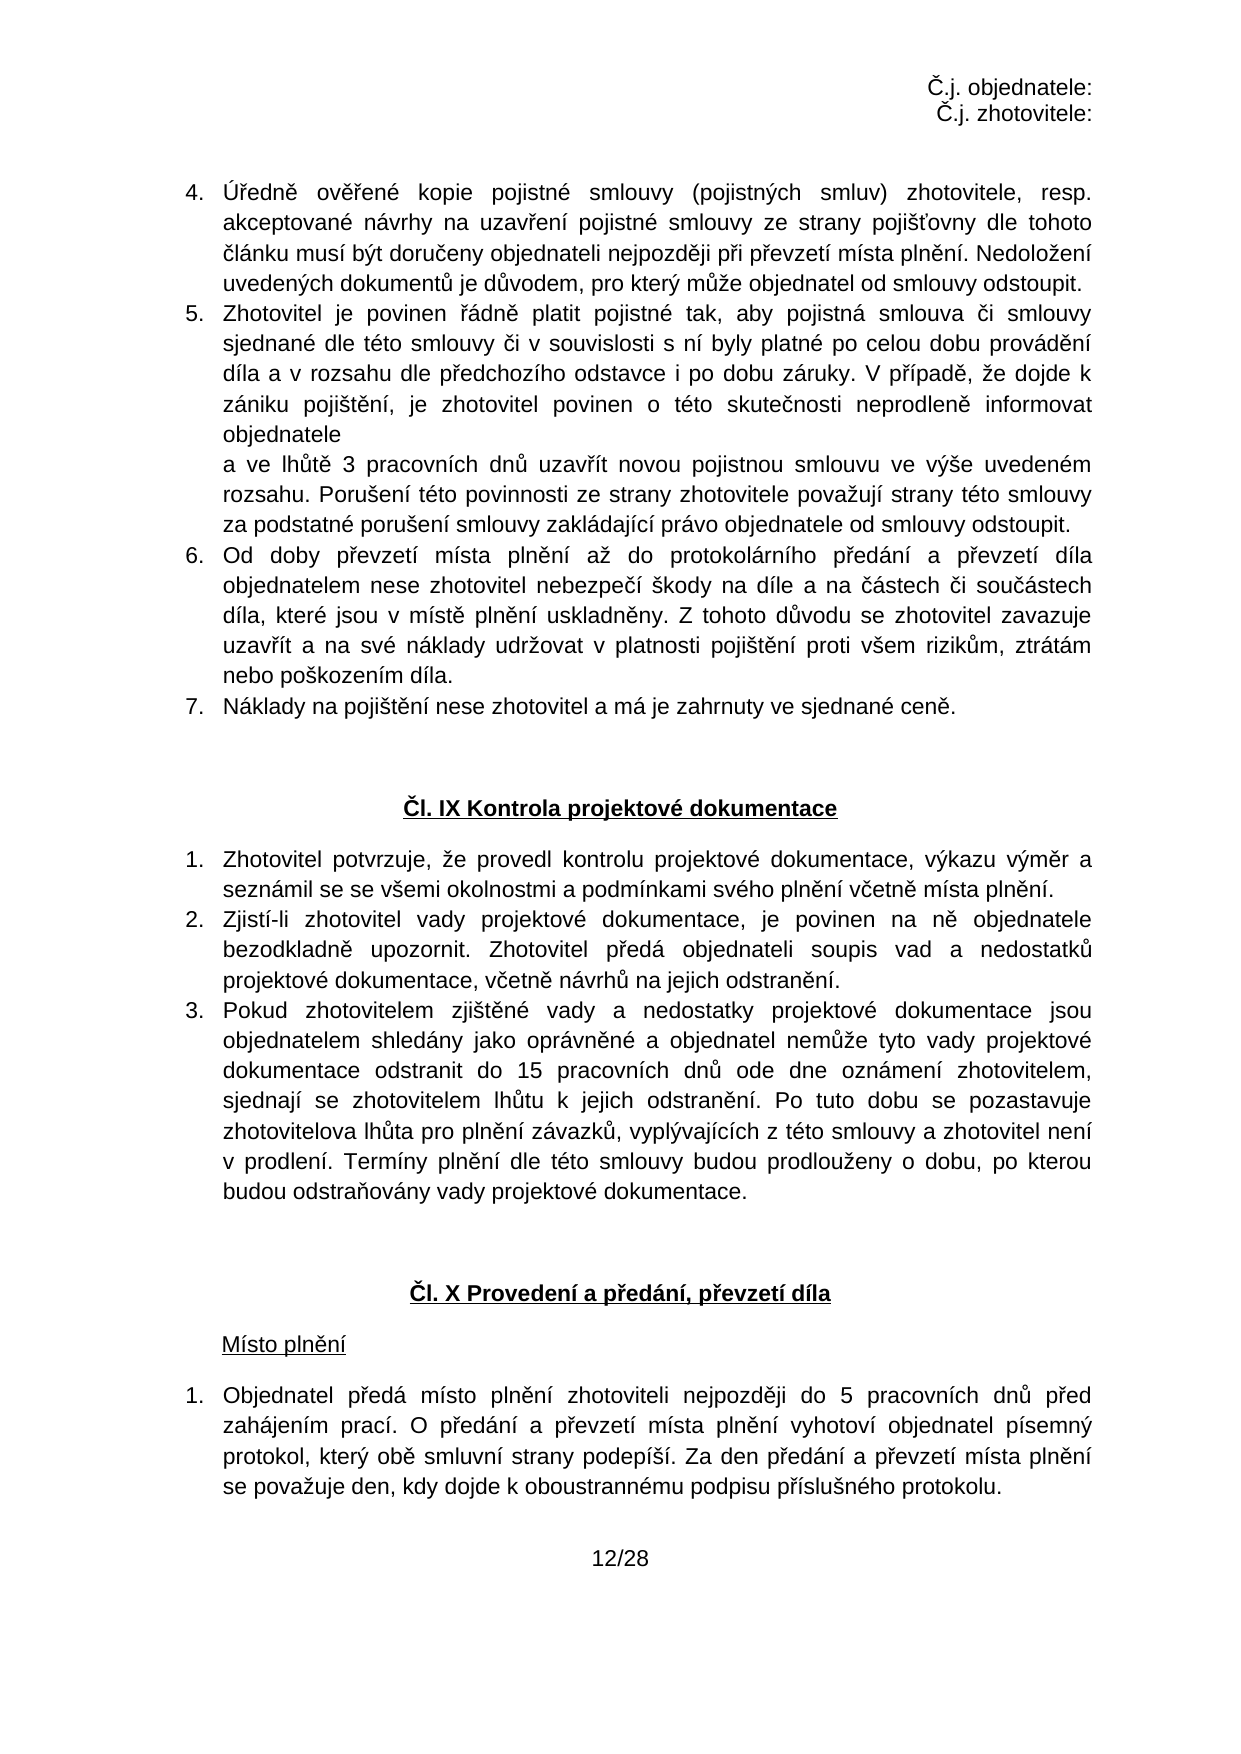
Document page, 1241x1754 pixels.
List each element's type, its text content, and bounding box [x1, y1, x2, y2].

list Zhotovitel potvrzuje, že provedl kontrolu projektové dokumentace, výkazu výměr a seznámil se se všemi okolnostmi a podmínkami svého plnění včetně místa plnění. [185, 846, 1093, 902]
list Zhotovitel je povinen řádně platit pojistné tak, aby pojistná smlouva či smlouvy sjednané dle této smlouvy či v souvislosti s ní byly platné po celou dobu provádění díla a v rozsahu dle předchozího odstavce i po dobu záruky. V případě, že dojde k zániku pojištění, je zhotovitel povinen o této skutečnosti neprodleně informovat objednatele a ve lhůtě 3 pracovních dnů uzavřít novou pojistnou smlouvu ve výše uvedeném rozsahu. Porušení této povinnosti ze strany zhotovitele považují strany této smlouvy za podstatné porušení smlouvy zakládající právo objednatele od smlouvy odstoupit. [185, 300, 1093, 538]
list Od doby převzetí místa plnění až do protokolárního předání a převzetí díla objednatelem nese zhotovitel nebezpečí škody na díle a na částech či součástech díla, které jsou v místě plnění uskladněny. Z tohoto důvodu se zhotovitel zavazuje uzavřít a na své náklady udržovat v platnosti pojištění proti všem rizikům, ztrátám nebo poškozením díla. [185, 542, 1093, 689]
text Místo plnění [148, 1331, 1093, 1358]
list Objednatel předá místo plnění zhotoviteli nejpozději do 5 pracovních dnů před zahájením prací. O předání a převzetí místa plnění vyhotoví objednatel písemný protokol, který obě smluvní strany podepíší. Za den předání a převzetí místa plnění se považuje den, kdy dojde k oboustrannému podpisu příslušného protokolu. [185, 1382, 1093, 1499]
list Náklady na pojištění nese zhotovitel a má je zahrnuty ve sjednané ceně. [185, 693, 1093, 719]
list Pokud zhotovitelem zjištěné vady a nedostatky projektové dokumentace jsou objednatelem shledány jako oprávněné a objednatel nemůže tyto vady projektové dokumentace odstranit do 15 pracovních dnů ode dne oznámení zhotovitelem, sjednají se zhotovitelem lhůtu k jejich odstranění. Po tuto dobu se pozastavuje zhotovitelova lhůta pro plnění závazků, vyplývajících z této smlouvy a zhotovitel není v prodlení. Termíny plnění dle této smlouvy budou prodlouženy o dobu, po kterou budou odstraňovány vady projektové dokumentace. [185, 997, 1093, 1204]
list Zjistí-li zhotovitel vady projektové dokumentace, je povinen na ně objednatele bezodkladně upozornit. Zhotovitel předá objednateli soupis vad a nedostatků projektové dokumentace, včetně návrhů na jejich odstranění. [185, 906, 1093, 993]
text Čl. IX Kontrola projektové dokumentace [148, 795, 1093, 821]
list Úředně ověřené kopie pojistné smlouvy (pojistných smluv) zhotovitele, resp. akceptované návrhy na uzavření pojistné smlouvy ze strany pojišťovny dle tohoto článku musí být doručeny objednateli nejpozději při převzetí místa plnění. Nedoložení uvedených dokumentů je důvodem, pro který může objednatel od smlouvy odstoupit. [185, 179, 1093, 296]
text Čl. X Provedení a předání, převzetí díla [148, 1280, 1093, 1307]
